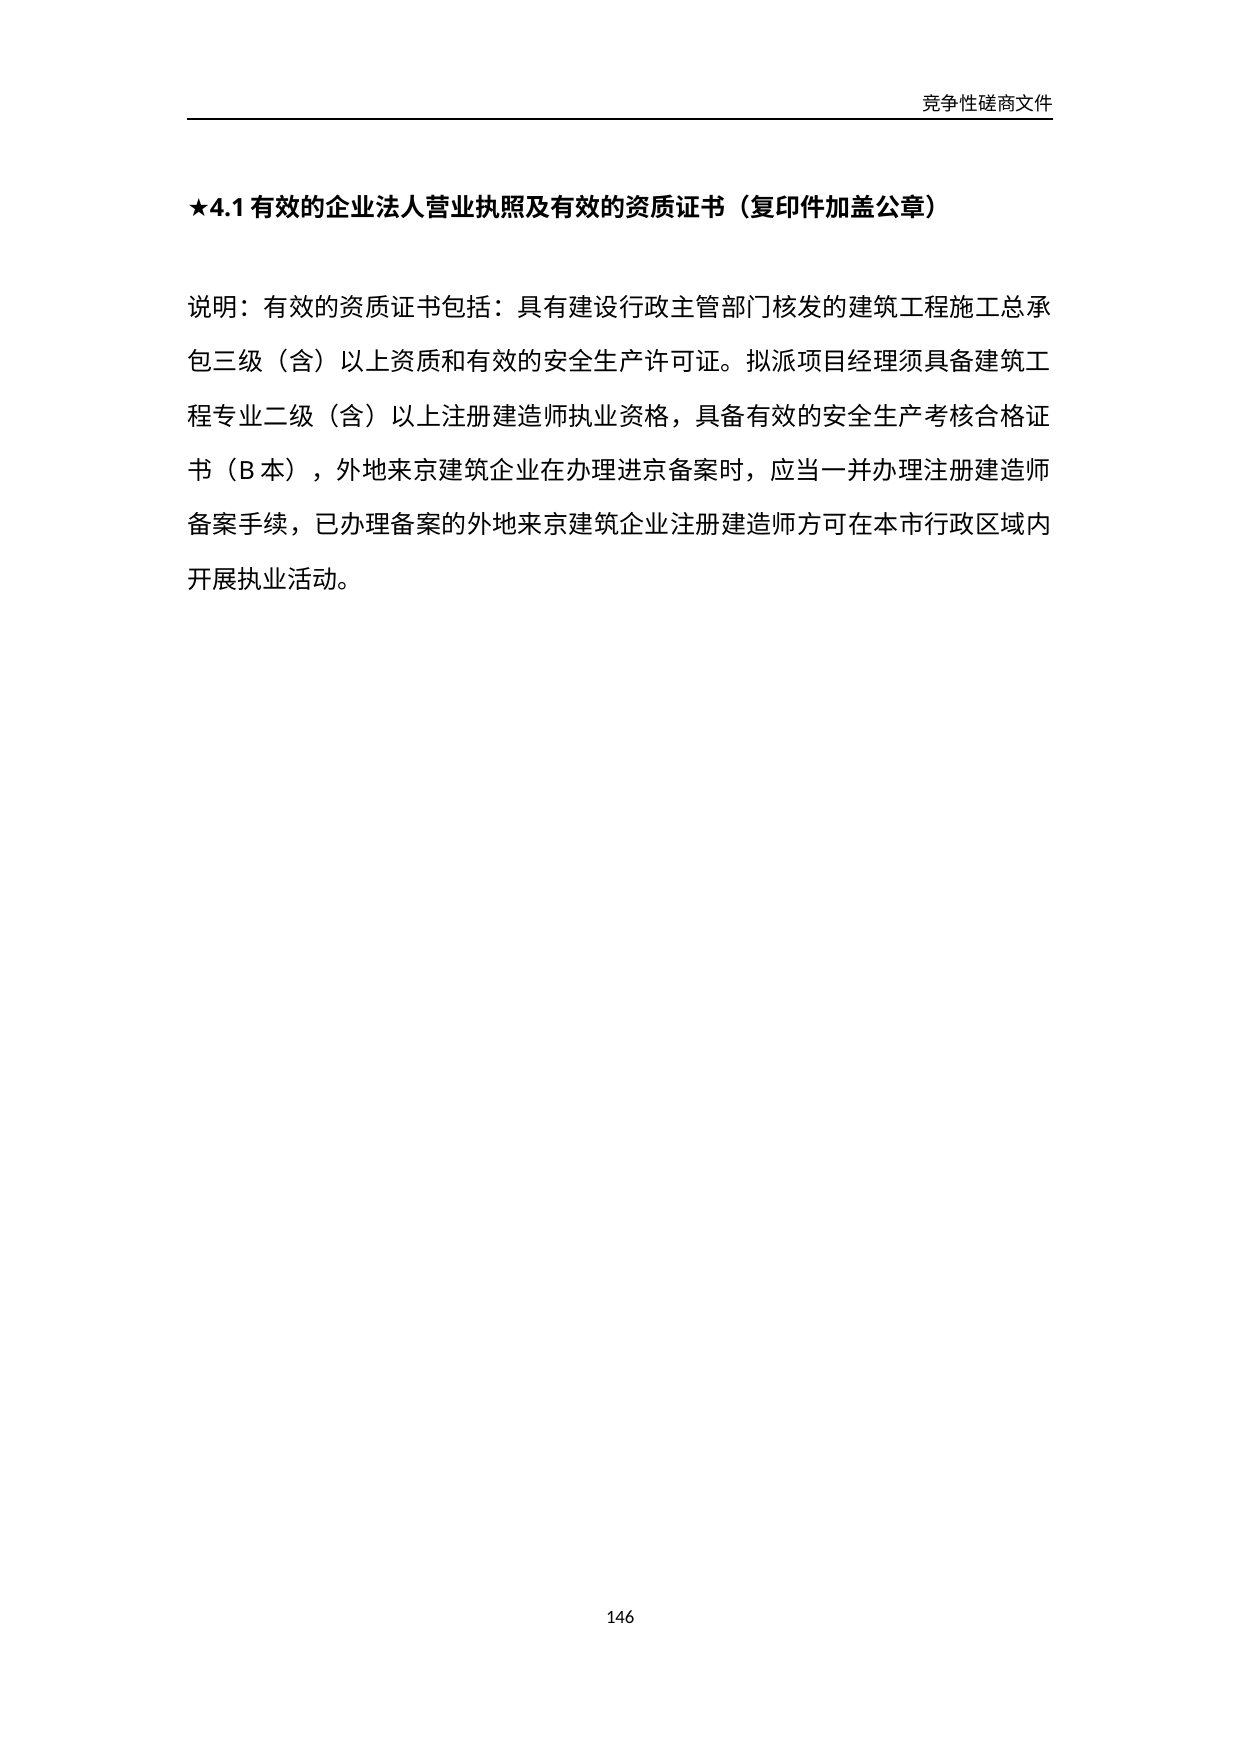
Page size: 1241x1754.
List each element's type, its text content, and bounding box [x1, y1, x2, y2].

text 说明：有效的资质证书包括：具有建设行政主管部门核发的建筑工程施工总承包三级（含）以上资质和有效的安全生产许可证。拟派项目经理须具备建筑工程专业二级（含）以上注册建造师执业资格，具备有效的安全生产考核合格证书（B本），外地来京建筑企业在办理进京备案时，应当一并办理注册建造师备案手续，已办理备案的外地来京建筑企业注册建造师方可在本市行政区域内开展执业活动。 [187, 287, 1053, 595]
subtitle ★4.1有效的企业法人营业执照及有效的资质证书（复印件加盖公章） [187, 187, 1053, 224]
